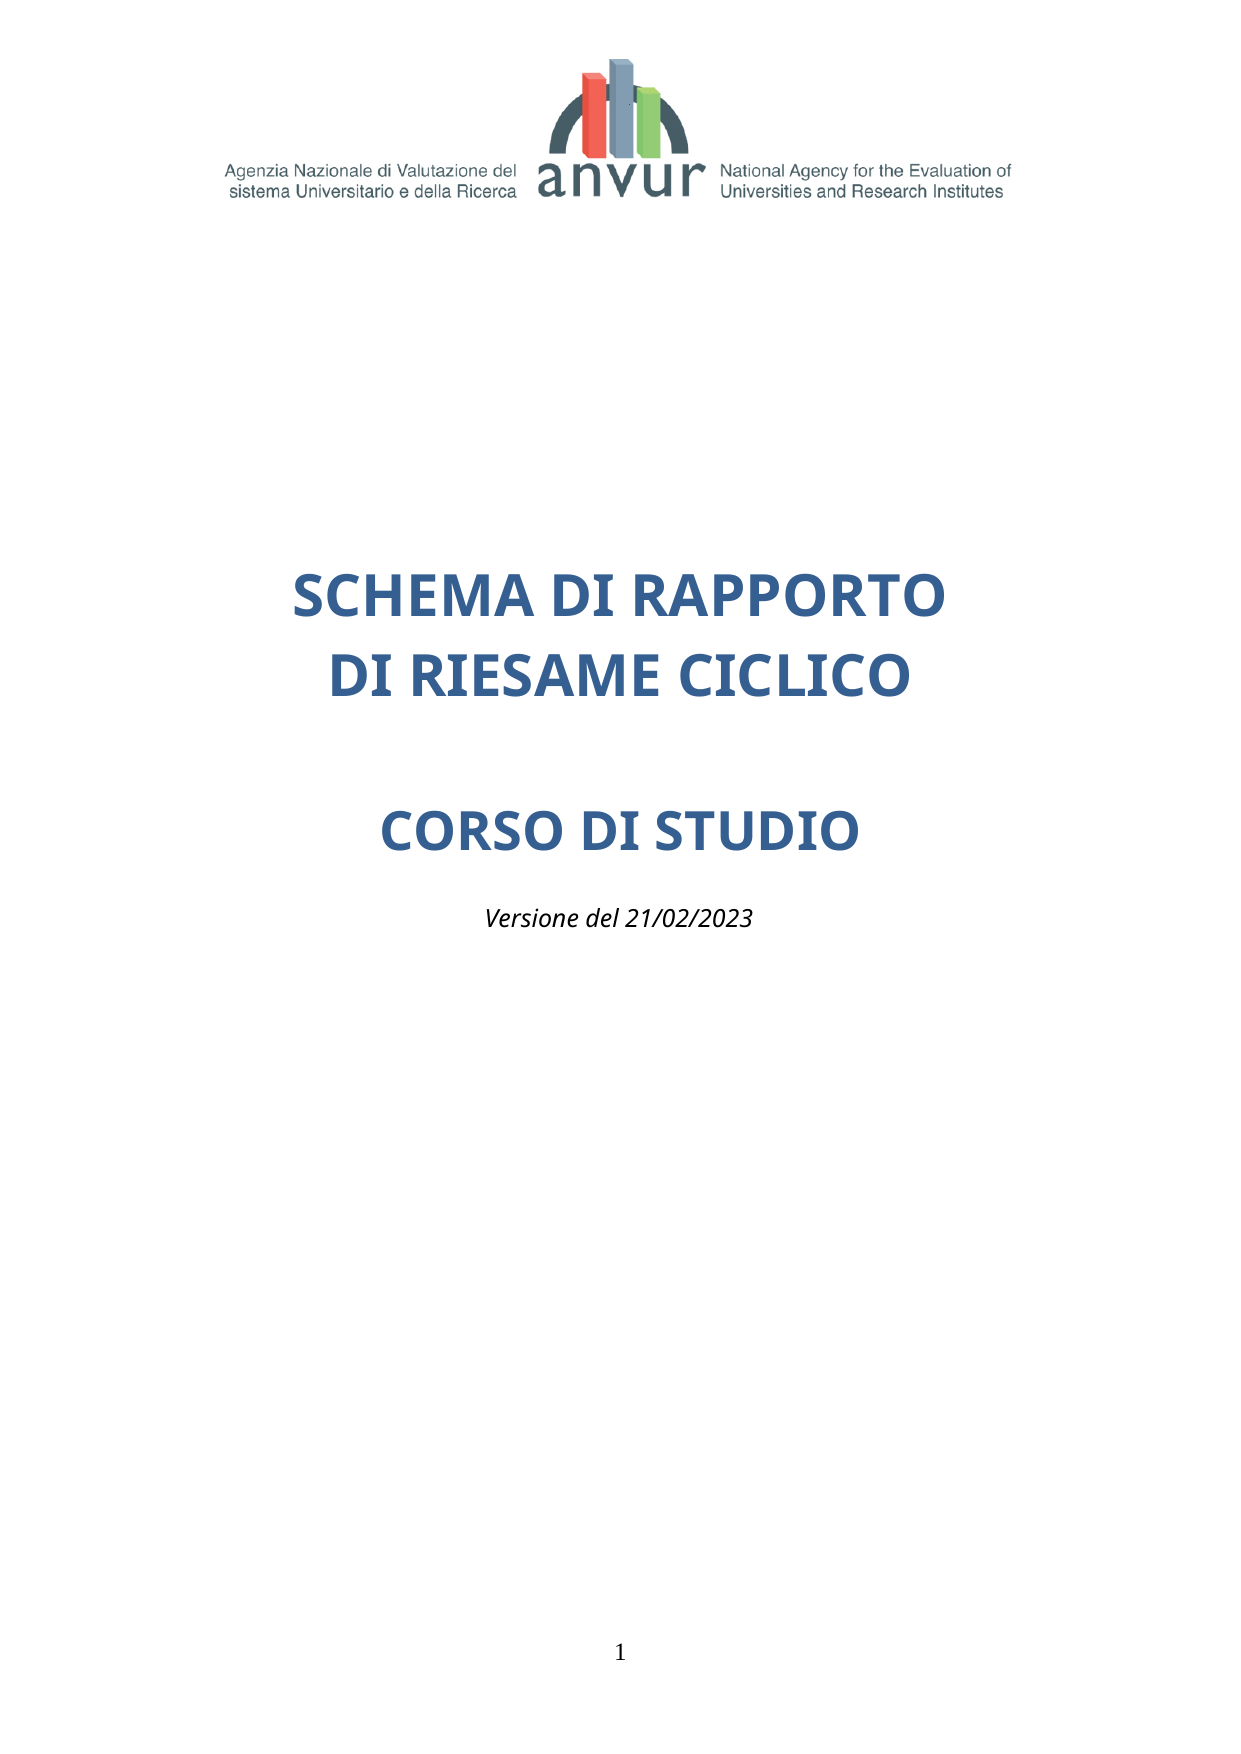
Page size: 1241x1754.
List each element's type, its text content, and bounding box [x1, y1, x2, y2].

text CORSO DI STUDIO [118, 793, 1122, 866]
text DI RIESAME CICLICO [118, 634, 1122, 713]
text Versione del 21/02/2023 [118, 900, 1122, 934]
text SCHEMA DI RAPPORTO [118, 554, 1122, 634]
picture [224, 59, 1016, 226]
